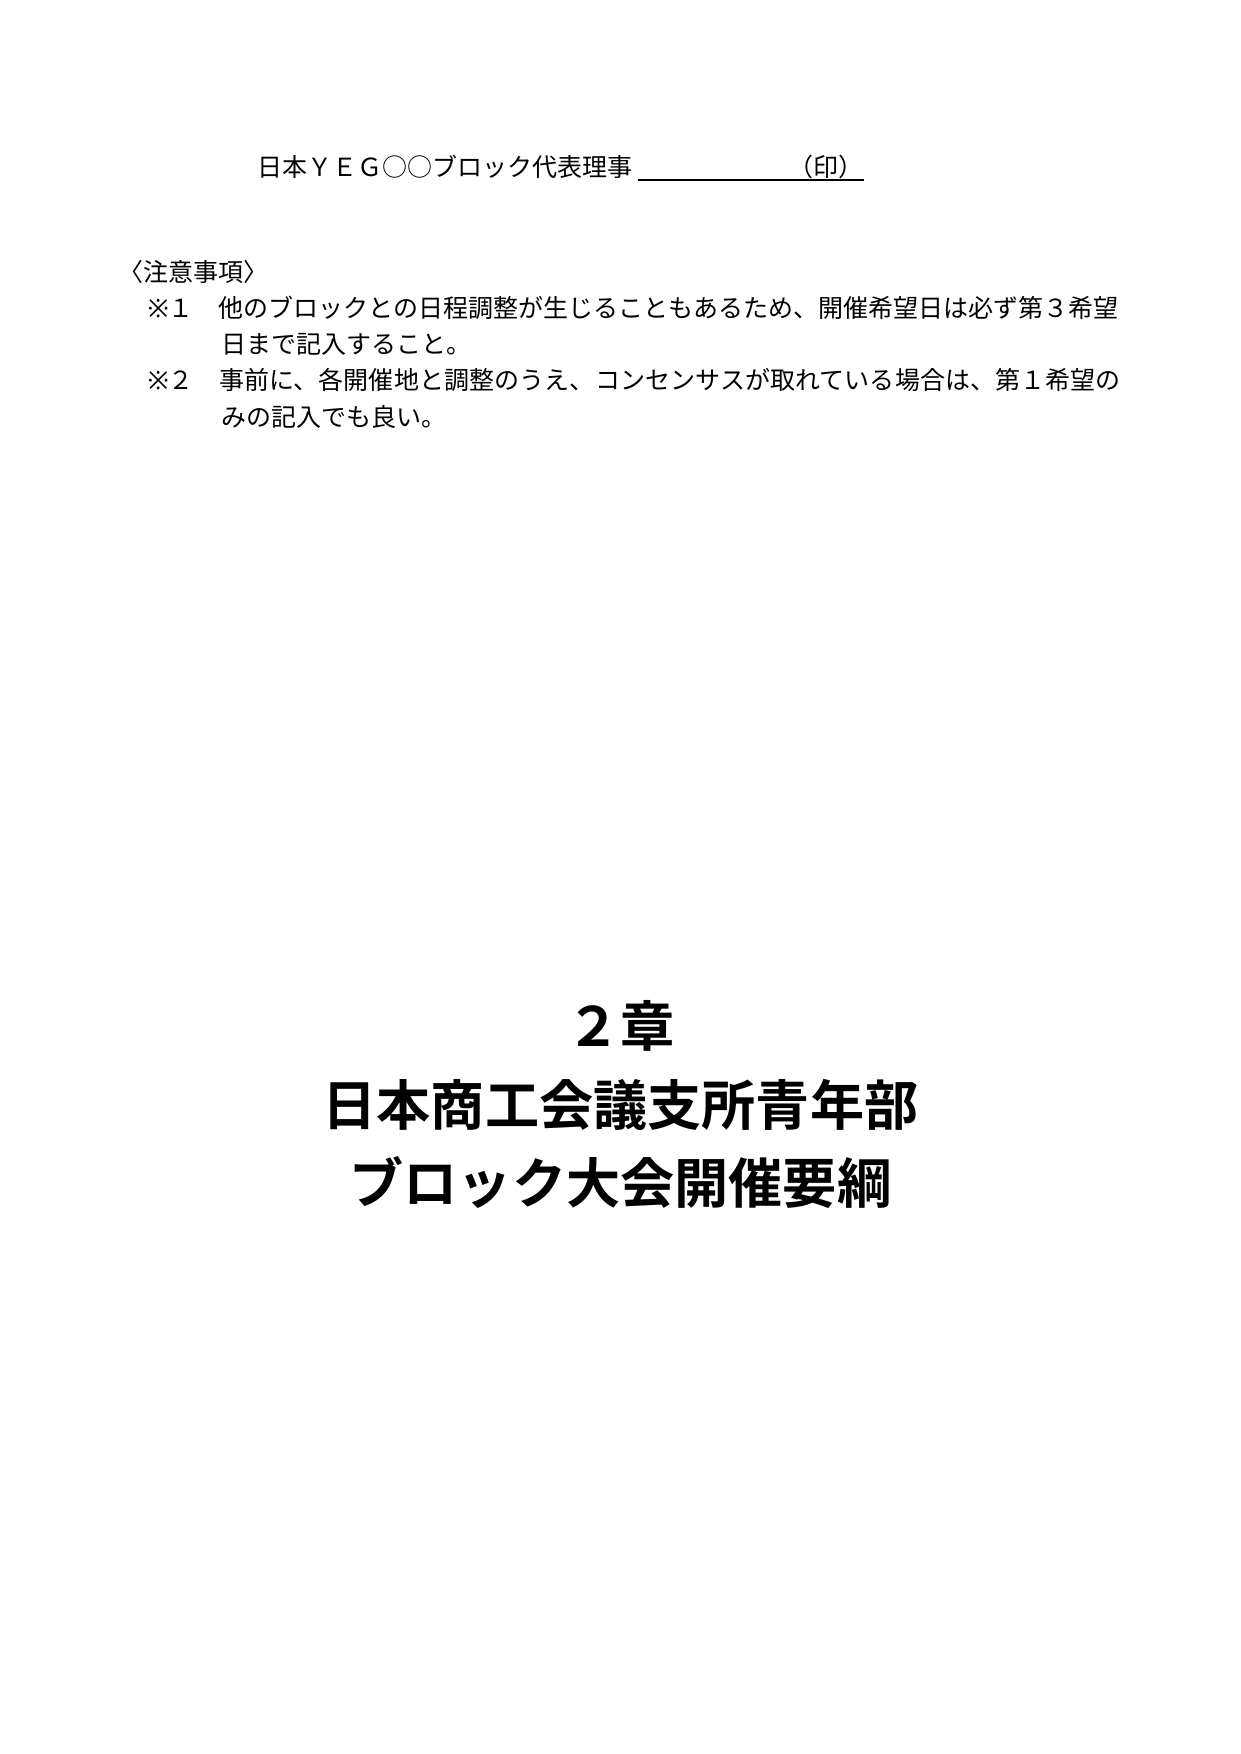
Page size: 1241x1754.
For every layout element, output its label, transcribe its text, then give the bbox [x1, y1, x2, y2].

text ※１ 他のブロックとの日程調整が生じることもあるため、開催希望日は必ず第３希望日まで記入すること。 [148, 288, 1122, 361]
text ※２ 事前に、各開催地と調整のうえ、コンセンサスが取れている場合は、第１希望のみの記入でも良い。 [148, 361, 1122, 433]
text ２章 [118, 984, 1122, 1062]
text 日本商工会議支所青年部 [118, 1062, 1122, 1141]
text 日本ＹＥＧ○○ブロック代表理事 （印） [118, 148, 1122, 184]
text 〈注意事項〉 [118, 252, 1122, 288]
text ブロック大会開催要綱 [118, 1141, 1122, 1219]
